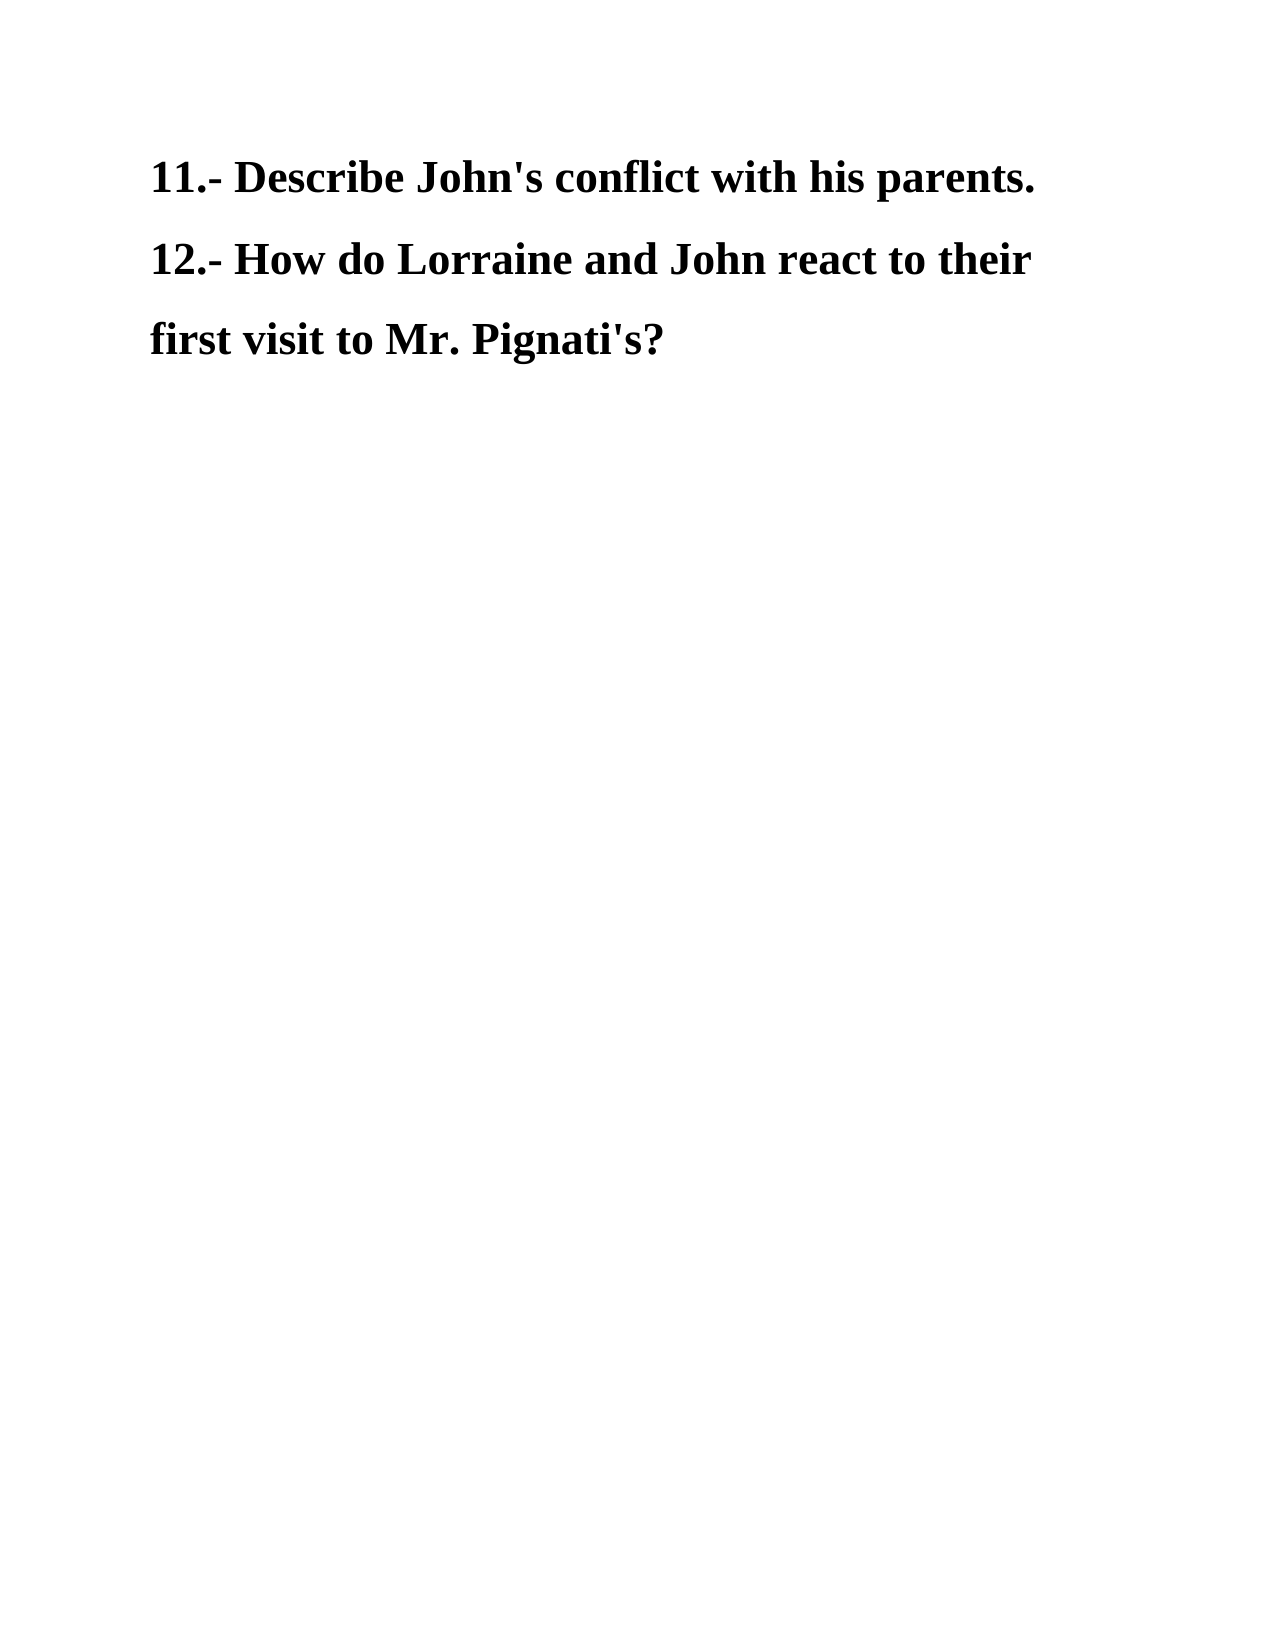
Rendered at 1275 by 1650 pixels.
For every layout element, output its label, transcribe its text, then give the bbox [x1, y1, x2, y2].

text 11.- Describe John's conflict with his parents. [150, 150, 1125, 203]
text 12.- How do Lorraine and John react to their first visit to Mr. Pignati's? Top [150, 232, 1125, 371]
